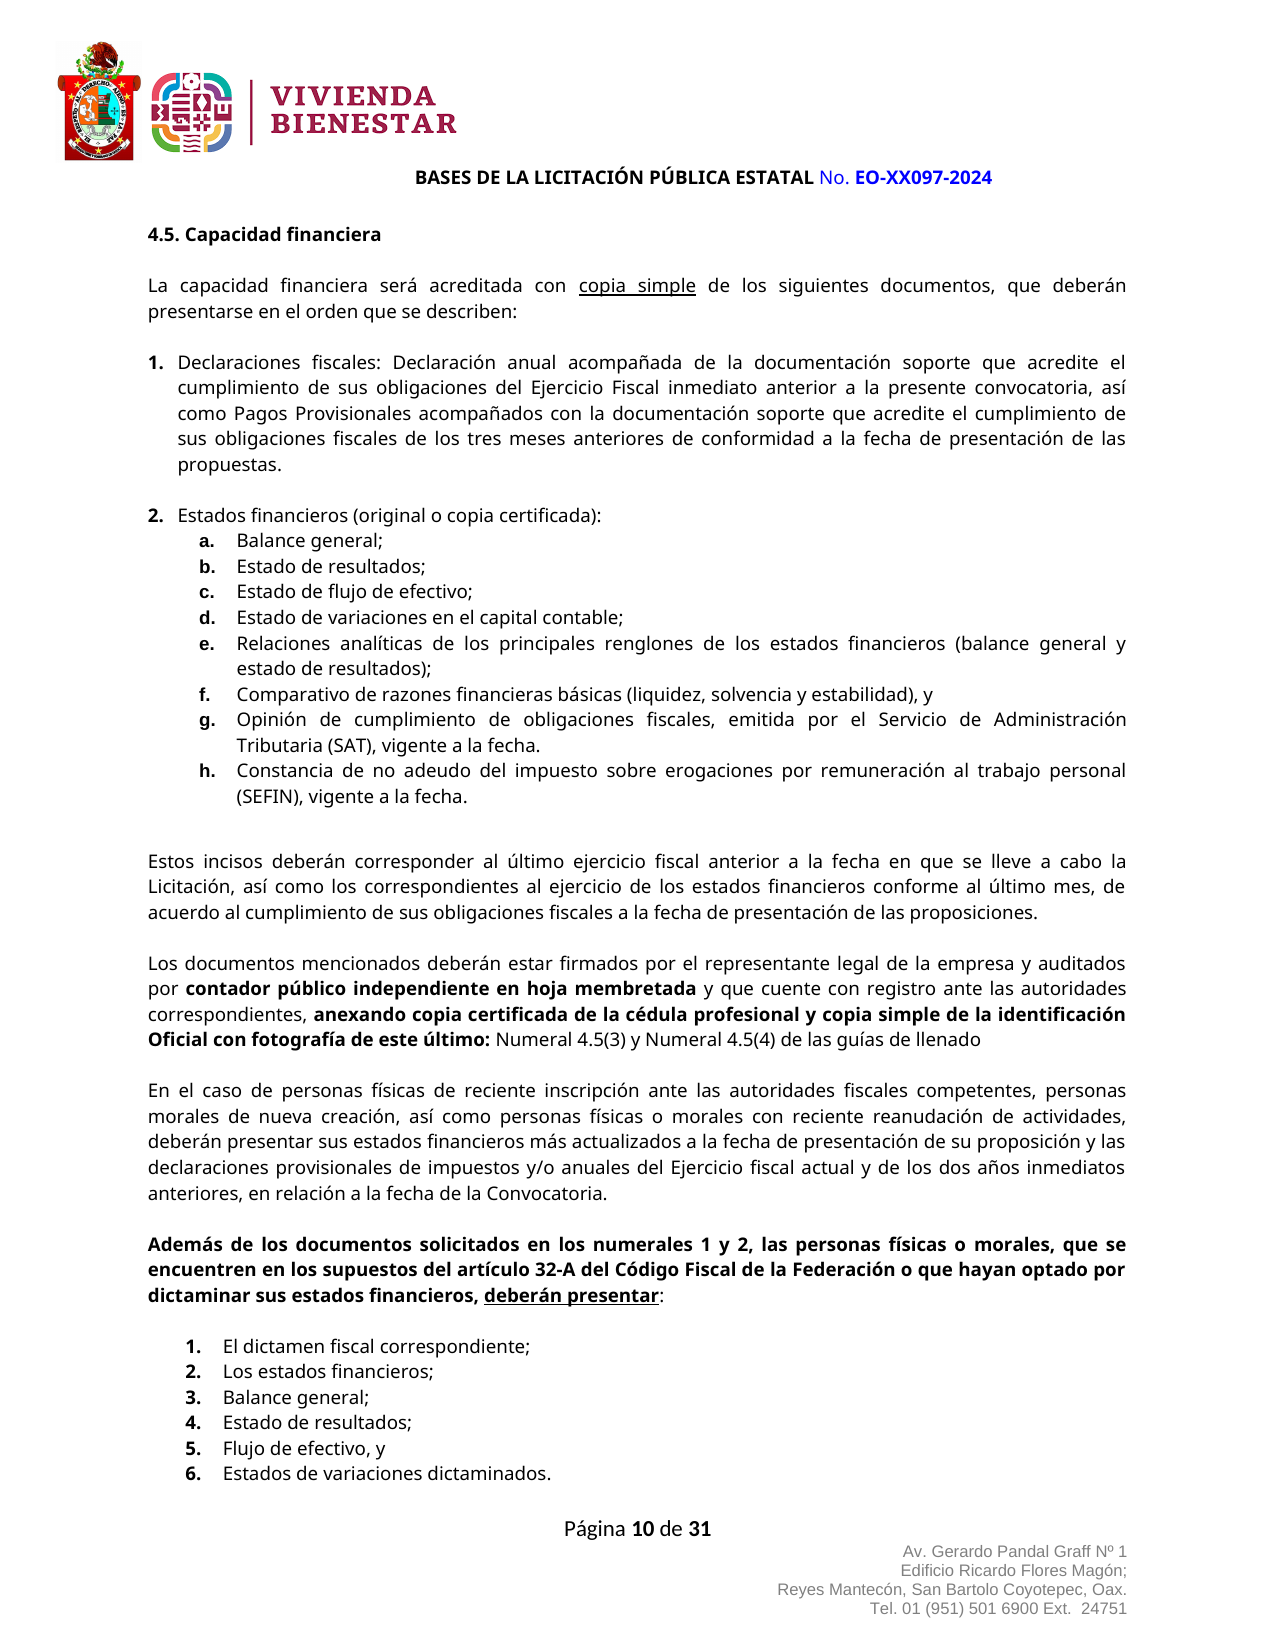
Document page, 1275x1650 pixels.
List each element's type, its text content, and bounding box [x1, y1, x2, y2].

text Los documentos mencionados deberán estar firmados por el representante legal de la empresa y auditados por contador público independiente en hoja membretada y que cuente con registro ante las autoridades correspondientes, anexando copia certificada de la cédula profesional y copia simple de la identificación Oficial con fotografía de este último: Numeral 4.5(3) y Numeral 4.5(4) de las guías de llenado [148, 950, 1127, 1052]
picture [147, 64, 473, 161]
text Estos incisos deberán corresponder al último ejercicio fiscal anterior a la fecha en que se lleve a cabo la Licitación, así como los correspondientes al ejercicio de los estados financieros conforme al último mes, de acuerdo al cumplimiento de sus obligaciones fiscales a la fecha de presentación de las proposiciones. [148, 848, 1127, 925]
list Los estados financieros; [185, 1358, 1127, 1384]
text En el caso de personas físicas de reciente inscripción ante las autoridades fiscales competentes, personas morales de nueva creación, así como personas físicas o morales con reciente reanudación de actividades, deberán presentar sus estados financieros más actualizados a la fecha de presentación de su proposición y las declaraciones provisionales de impuestos y/o anuales del Ejercicio fiscal actual y de los dos años inmediatos anteriores, en relación a la fecha de la Convocatoria. [148, 1078, 1127, 1205]
list Constancia de no adeudo del impuesto sobre erogaciones por remuneración al trabajo personal (SEFIN), vigente a la fecha. [199, 757, 1127, 808]
list Estado de resultados; [185, 1409, 1127, 1435]
list Estado de variaciones en el capital contable; [199, 604, 1127, 630]
list Opinión de cumplimiento de obligaciones fiscales, emitida por el Servicio de Administración Tributaria (SAT), vigente a la fecha. [199, 706, 1127, 757]
list Estado de resultados; [199, 553, 1127, 579]
list El dictamen fiscal correspondiente; [185, 1333, 1127, 1358]
list Estados de variaciones dictaminados. [185, 1461, 1127, 1486]
list Relaciones analíticas de los principales renglones de los estados financieros (balance general y estado de resultados); [199, 630, 1127, 681]
list Declaraciones fiscales: Declaración anual acompañada de la documentación soporte que acredite el cumplimiento de sus obligaciones del Ejercicio Fiscal inmediato anterior a la presente convocatoria, así como Pagos Provisionales acompañados con la documentación soporte que acredite el cumplimiento de sus obligaciones fiscales de los tres meses anteriores de conformidad a la fecha de presentación de las propuestas. [148, 349, 1127, 477]
picture [55, 41, 143, 163]
list Comparativo de razones financieras básicas (liquidez, solvencia y estabilidad), y [199, 681, 1127, 706]
text 4.5. Capacidad financiera [148, 221, 1127, 247]
list Flujo de efectivo, y [185, 1435, 1127, 1461]
list Estados financieros (original o copia certificada): [148, 502, 1127, 528]
list Estado de flujo de efectivo; [199, 579, 1127, 604]
text La capacidad financiera será acreditada con copia simple de los siguientes documentos, que deberán presentarse en el orden que se describen: [148, 272, 1127, 323]
list Balance general; [199, 528, 1127, 553]
text Además de los documentos solicitados en los numerales 1 y 2, las personas físicas o morales, que se encuentren en los supuestos del artículo 32-A del Código Fiscal de la Federación o que hayan optado por dictaminar sus estados financieros, deberán presentar: [148, 1231, 1127, 1307]
list Balance general; [185, 1384, 1127, 1409]
